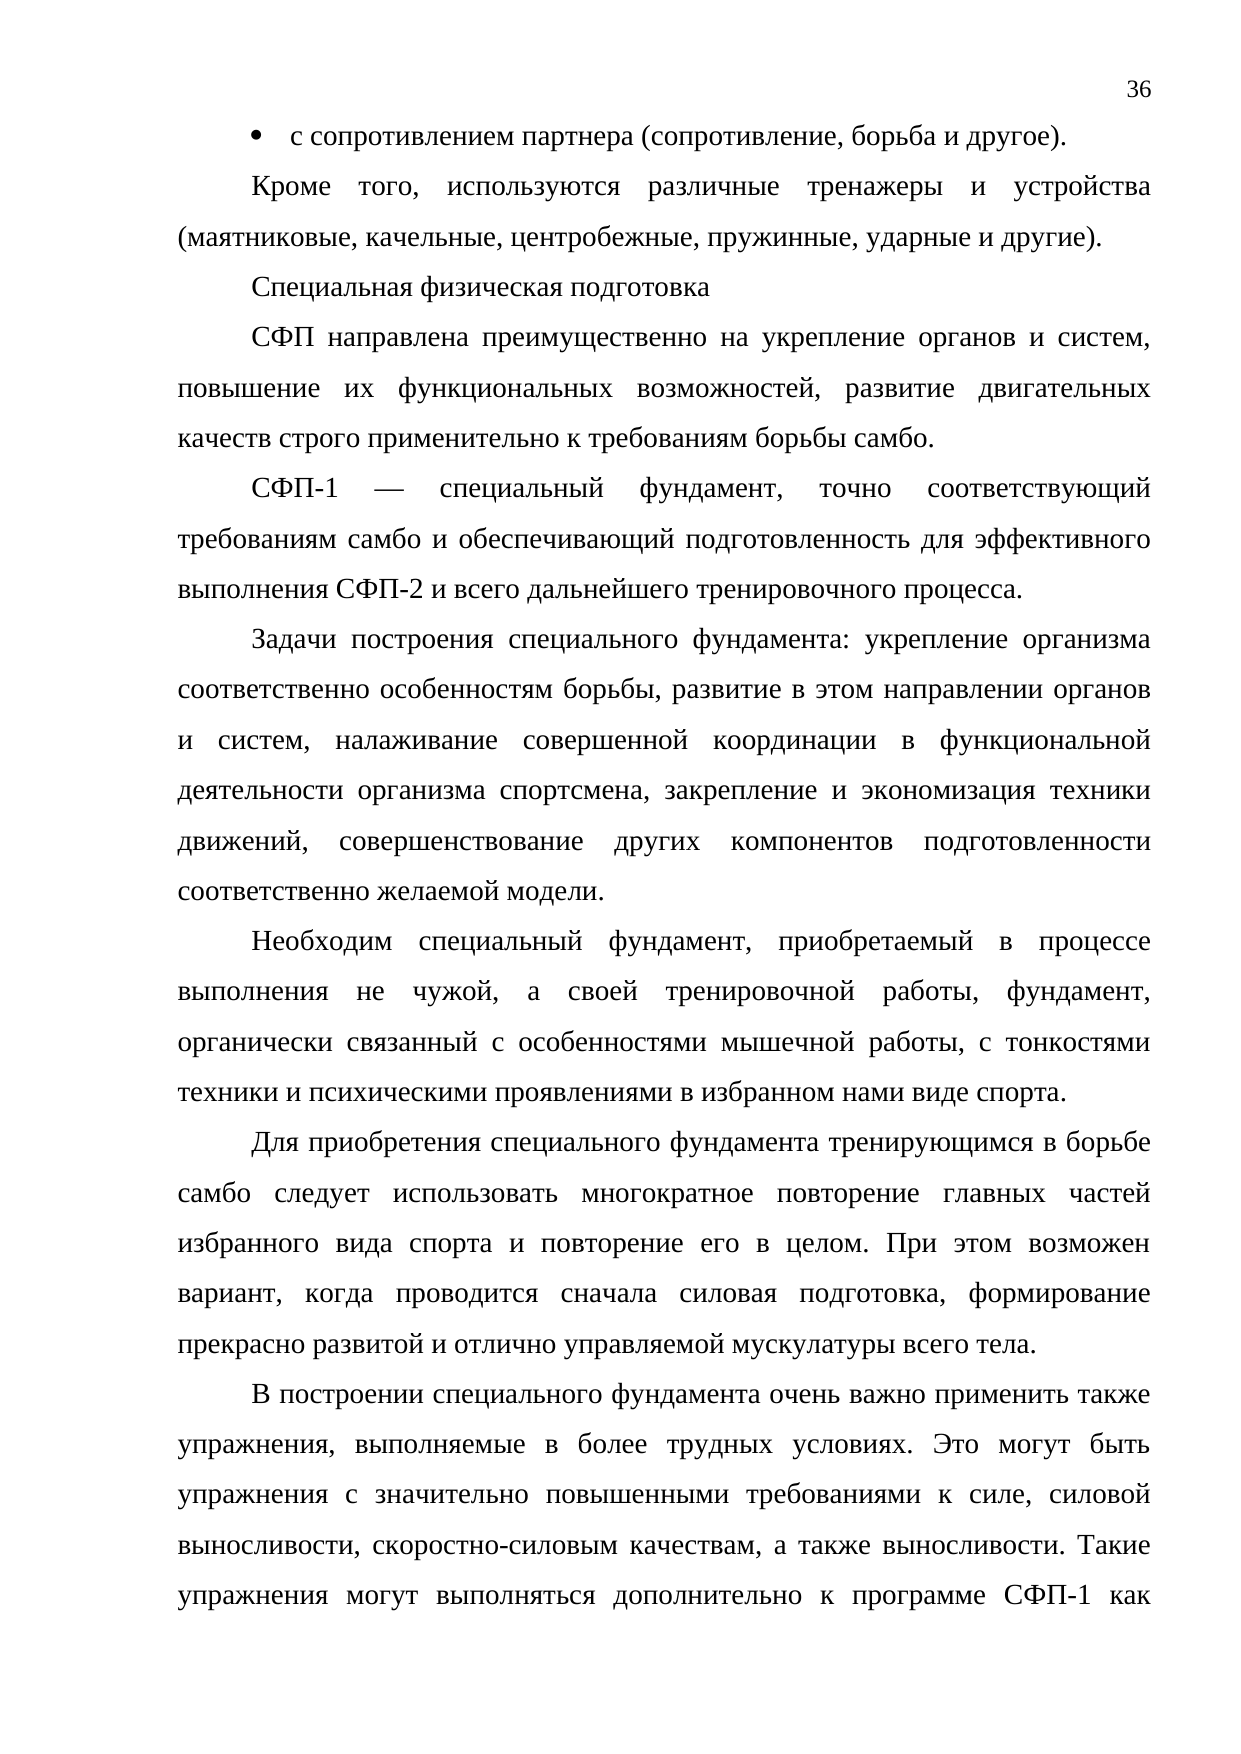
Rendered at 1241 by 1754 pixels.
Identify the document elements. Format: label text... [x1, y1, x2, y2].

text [177, 1376, 1152, 1611]
text Кроме того, используются различные тренажеры и устройства (маятниковые, качельные, центробежные, пружинные, ударные и другие). [177, 168, 1152, 252]
text Специальная физическая подготовка [177, 269, 1152, 303]
text СФП направлена преимущественно на укрепление органов и систем, повышение их функциональных возможностей, развитие двигательных качеств строго применительно к требованиям борьбы самбо. [177, 319, 1152, 454]
text Для приобретения специального фундамента тренирующимся в борьбе самбо следует использовать многократное повторение главных частей избранного вида спорта и повторение его в целом. При этом возможен вариант, когда проводится сначала силовая подготовка, формирование прекрасно развитой и отлично управляемой мускулатуры всего тела. [177, 1124, 1152, 1359]
list с сопротивлением партнера (сопротивление, борьба и другое). [177, 118, 1152, 152]
text Задачи построения специального фундамента: укрепление организма соответственно особенностям борьбы, развитие в этом направлении органов и систем, налаживание совершенной координации в функциональной деятельности организма спортсмена, закрепление и экономизация техники движений, совершенствование других компонентов подготовленности соответственно желаемой модели. [177, 621, 1152, 906]
text Необходим специальный фундамент, приобретаемый в процессе выполнения не чужой, а своей тренировочной работы, фундамент, органически связанный с особенностями мышечной работы, с тонкостями техники и психическими проявлениями в избранном нами виде спорта. [177, 923, 1152, 1108]
text СФП-1 — специальный фундамент, точно соответствующий требованиям самбо и обеспечивающий подготовленность для эффективного выполнения СФП-2 и всего дальнейшего тренировочного процесса. [177, 470, 1152, 604]
